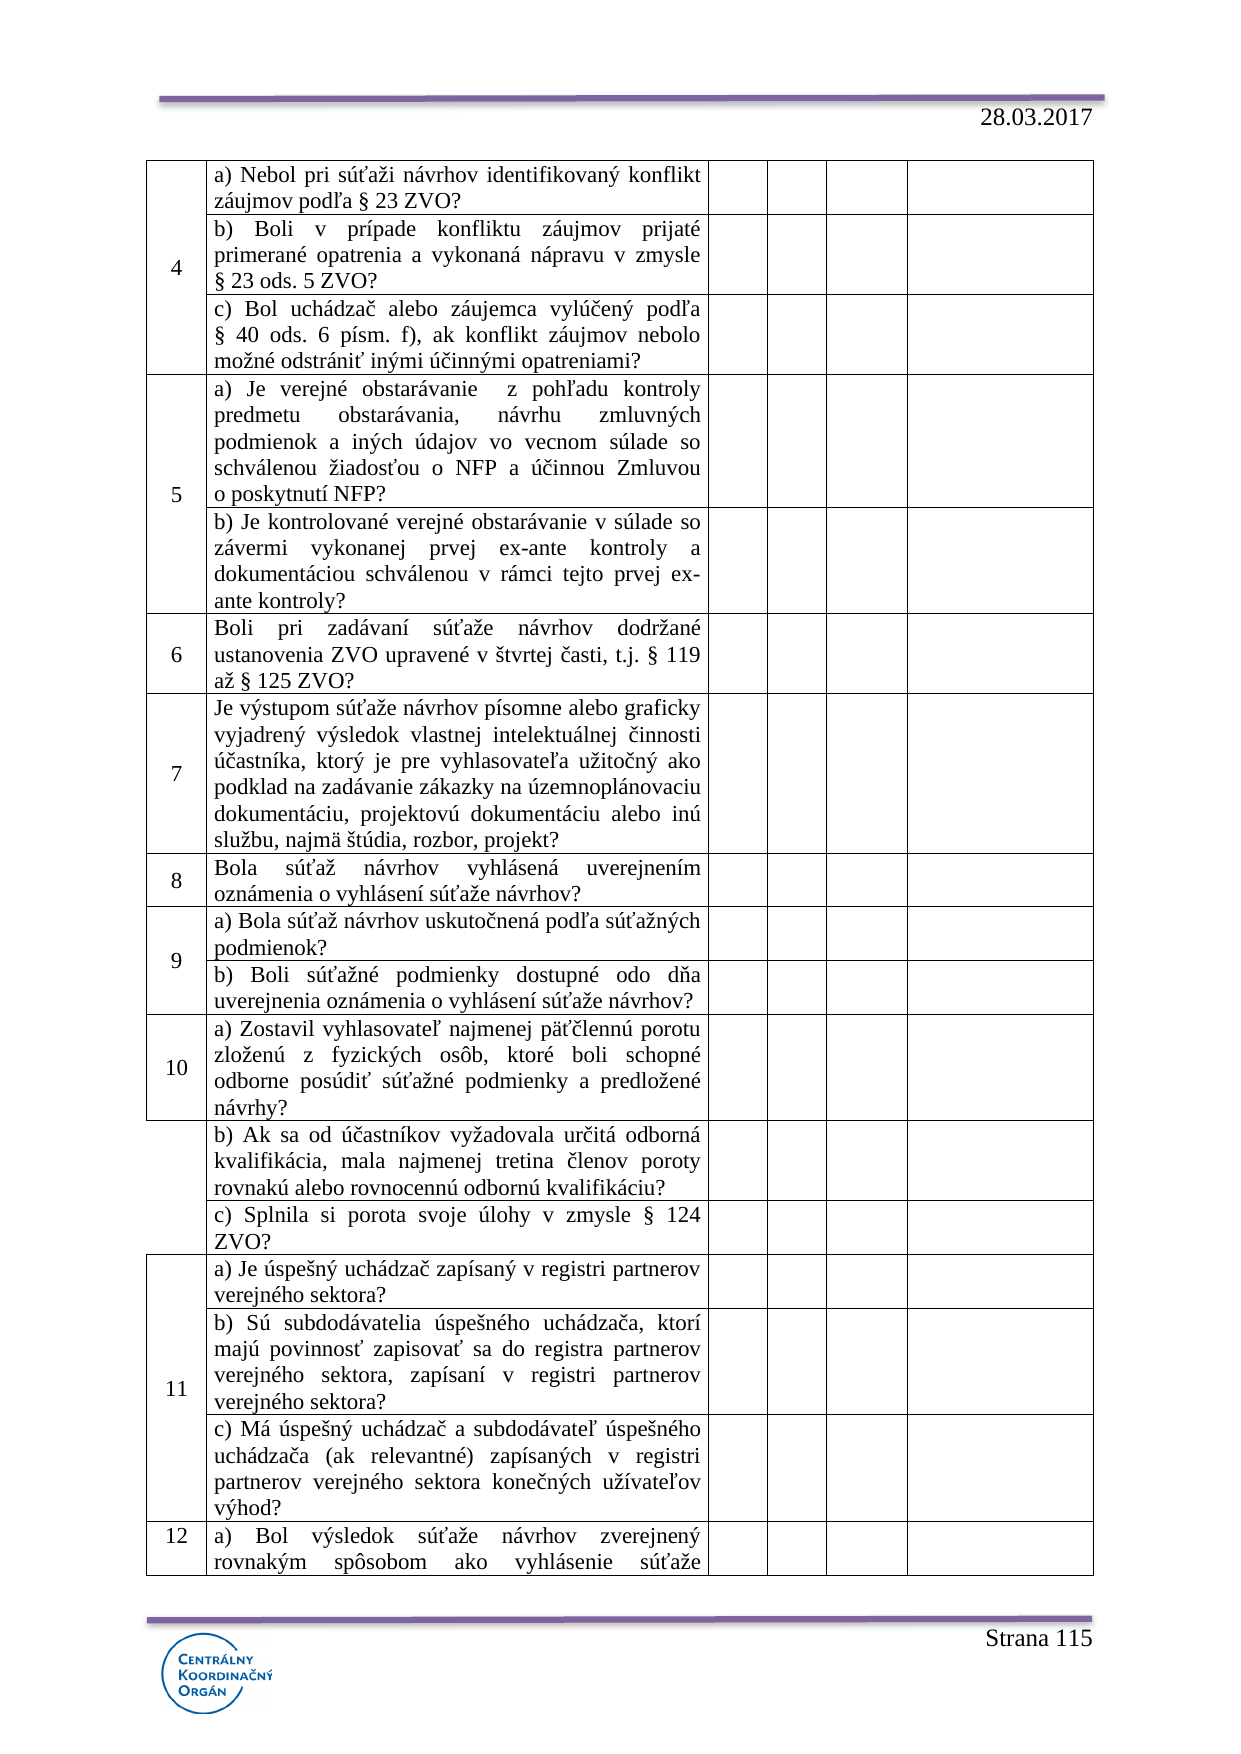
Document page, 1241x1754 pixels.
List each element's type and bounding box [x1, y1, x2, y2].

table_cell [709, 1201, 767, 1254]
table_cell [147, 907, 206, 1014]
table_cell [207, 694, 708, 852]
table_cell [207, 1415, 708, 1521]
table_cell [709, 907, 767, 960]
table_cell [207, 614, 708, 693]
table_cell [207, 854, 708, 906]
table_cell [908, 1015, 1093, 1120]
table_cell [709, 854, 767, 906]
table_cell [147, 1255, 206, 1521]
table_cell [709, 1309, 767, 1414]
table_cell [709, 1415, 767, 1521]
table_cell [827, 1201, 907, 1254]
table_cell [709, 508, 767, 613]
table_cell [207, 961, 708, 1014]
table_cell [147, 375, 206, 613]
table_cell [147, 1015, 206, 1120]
picture [159, 1631, 272, 1713]
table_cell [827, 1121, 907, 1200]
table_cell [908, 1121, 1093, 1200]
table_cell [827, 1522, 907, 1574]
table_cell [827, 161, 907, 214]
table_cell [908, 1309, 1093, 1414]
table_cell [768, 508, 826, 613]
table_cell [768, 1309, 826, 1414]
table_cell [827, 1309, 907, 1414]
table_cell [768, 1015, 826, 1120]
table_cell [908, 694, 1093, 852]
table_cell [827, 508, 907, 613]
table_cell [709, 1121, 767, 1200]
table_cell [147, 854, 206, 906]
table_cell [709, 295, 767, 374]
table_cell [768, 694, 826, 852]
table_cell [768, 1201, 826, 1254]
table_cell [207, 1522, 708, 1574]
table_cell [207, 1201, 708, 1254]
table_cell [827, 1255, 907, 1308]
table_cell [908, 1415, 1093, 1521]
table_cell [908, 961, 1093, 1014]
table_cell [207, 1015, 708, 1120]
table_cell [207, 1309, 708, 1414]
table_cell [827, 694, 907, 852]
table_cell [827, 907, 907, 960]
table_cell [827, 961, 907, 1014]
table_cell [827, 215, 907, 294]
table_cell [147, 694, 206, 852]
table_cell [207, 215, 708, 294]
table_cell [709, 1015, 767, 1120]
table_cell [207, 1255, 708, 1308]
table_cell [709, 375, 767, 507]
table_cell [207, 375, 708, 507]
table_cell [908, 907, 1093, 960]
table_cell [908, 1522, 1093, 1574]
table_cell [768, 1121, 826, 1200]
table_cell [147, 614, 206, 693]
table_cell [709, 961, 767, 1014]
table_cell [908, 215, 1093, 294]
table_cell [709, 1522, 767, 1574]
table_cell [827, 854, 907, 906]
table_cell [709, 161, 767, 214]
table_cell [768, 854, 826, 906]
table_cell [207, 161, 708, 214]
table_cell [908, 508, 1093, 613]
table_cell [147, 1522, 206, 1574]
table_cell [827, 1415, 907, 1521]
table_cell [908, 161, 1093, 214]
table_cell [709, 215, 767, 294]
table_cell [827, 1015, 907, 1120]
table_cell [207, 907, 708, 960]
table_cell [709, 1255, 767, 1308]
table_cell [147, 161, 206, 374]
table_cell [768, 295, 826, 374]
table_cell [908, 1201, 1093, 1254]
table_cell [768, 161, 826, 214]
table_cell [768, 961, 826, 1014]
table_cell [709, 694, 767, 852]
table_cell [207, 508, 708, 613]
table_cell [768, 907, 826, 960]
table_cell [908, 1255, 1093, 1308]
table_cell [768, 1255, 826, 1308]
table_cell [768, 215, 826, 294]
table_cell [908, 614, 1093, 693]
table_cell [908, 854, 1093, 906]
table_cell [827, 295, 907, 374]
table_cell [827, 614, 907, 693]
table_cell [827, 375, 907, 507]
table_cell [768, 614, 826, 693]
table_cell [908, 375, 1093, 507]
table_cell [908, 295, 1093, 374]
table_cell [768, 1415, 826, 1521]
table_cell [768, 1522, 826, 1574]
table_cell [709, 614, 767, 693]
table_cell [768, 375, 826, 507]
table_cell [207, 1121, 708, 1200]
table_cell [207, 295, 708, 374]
